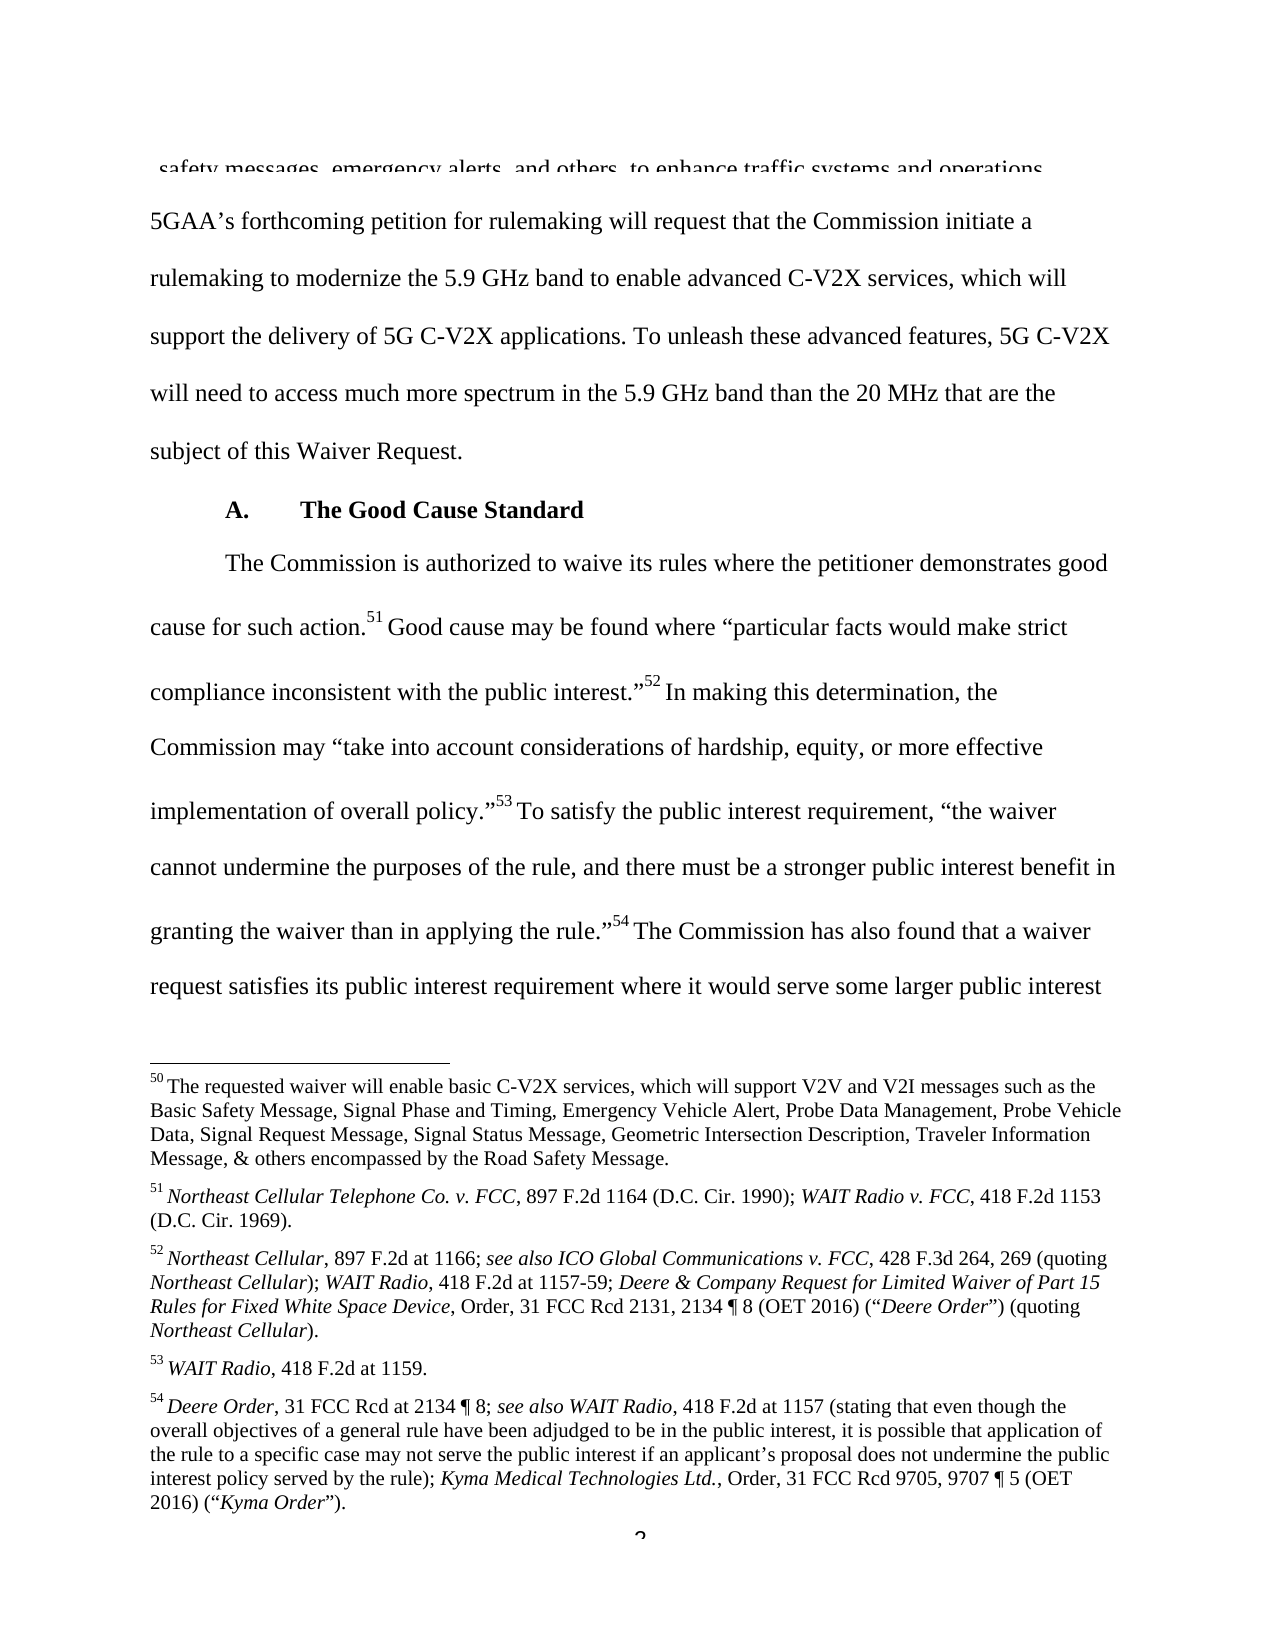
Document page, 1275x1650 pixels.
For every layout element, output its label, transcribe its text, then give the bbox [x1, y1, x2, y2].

text 54 Deere Order, 31 FCC Rcd at 2134 ¶ 8; see also WAIT Radio, 418 F.2d at 1157 (stating that even though the overall objectives of a general rule have been adjudged to be in the public interest, it is possible that application of the rule to a specific case may not serve the public interest if an applicant’s proposal does not undermine the public interest policy served by the rule); Kyma Medical Technologies Ltd., Order, 31 FCC Rcd 9705, 9707 ¶ 5 (OET 2016) (“Kyma Order”). [150, 1390, 1112, 1514]
text 5GAA’s forthcoming petition for rulemaking will request that the Commission initiate a rulemaking to modernize the 5.9 GHz band to enable advanced C-V2X services, which will support the delivery of 5G C-V2X applications. To unleash these advanced features, 5G C-V2X will need to access much more spectrum in the 5.9 GHz band than the 20 MHz that are the subject of this Waiver Request. [150, 206, 1123, 464]
text The Commission is authorized to waive its rules where the petitioner demonstrates good cause for such action.51 Good cause may be found where “particular facts would make strict compliance inconsistent with the public interest.”52 In making this determination, the Commission may “take into account considerations of hardship, equity, or more effective implementation of overall policy.”53 To satisfy the public interest requirement, “the waiver cannot undermine the purposes of the rule, and there must be a stronger public interest benefit in granting the waiver than in applying the rule.”54 The Commission has also found that a waiver request satisfies its public interest requirement where it would serve some larger public interest [150, 548, 1118, 1000]
list The Good Cause Standard [225, 495, 1133, 524]
text 50 The requested waiver will enable basic C-V2X services, which will support V2V and V2I messages such as the Basic Safety Message, Signal Phase and Timing, Emergency Vehicle Alert, Probe Data Management, Probe Vehicle Data, Signal Request Message, Signal Status Message, Geometric Intersection Description, Traveler Information Message, & others encompassed by the Road Safety Message. [150, 1064, 1124, 1170]
text 52 Northeast Cellular, 897 F.2d at 1166; see also ICO Global Communications v. FCC, 428 F.3d 264, 269 (quoting Northeast Cellular); WAIT Radio, 418 F.2d at 1157-59; Deere & Company Request for Limited Waiver of Part 15 Rules for Fixed White Space Device, Order, 31 FCC Rcd 2131, 2134 ¶ 8 (OET 2016) (“Deere Order”) (quoting Northeast Cellular). [150, 1242, 1109, 1342]
text 51 Northeast Cellular Telephone Co. v. FCC, 897 F.2d 1164 (D.C. Cir. 1990); WAIT Radio v. FCC, 418 F.2d 1153 (D.C. Cir. 1969). [150, 1180, 1123, 1232]
text 53 WAIT Radio, 418 F.2d at 1159. [150, 1352, 1133, 1380]
